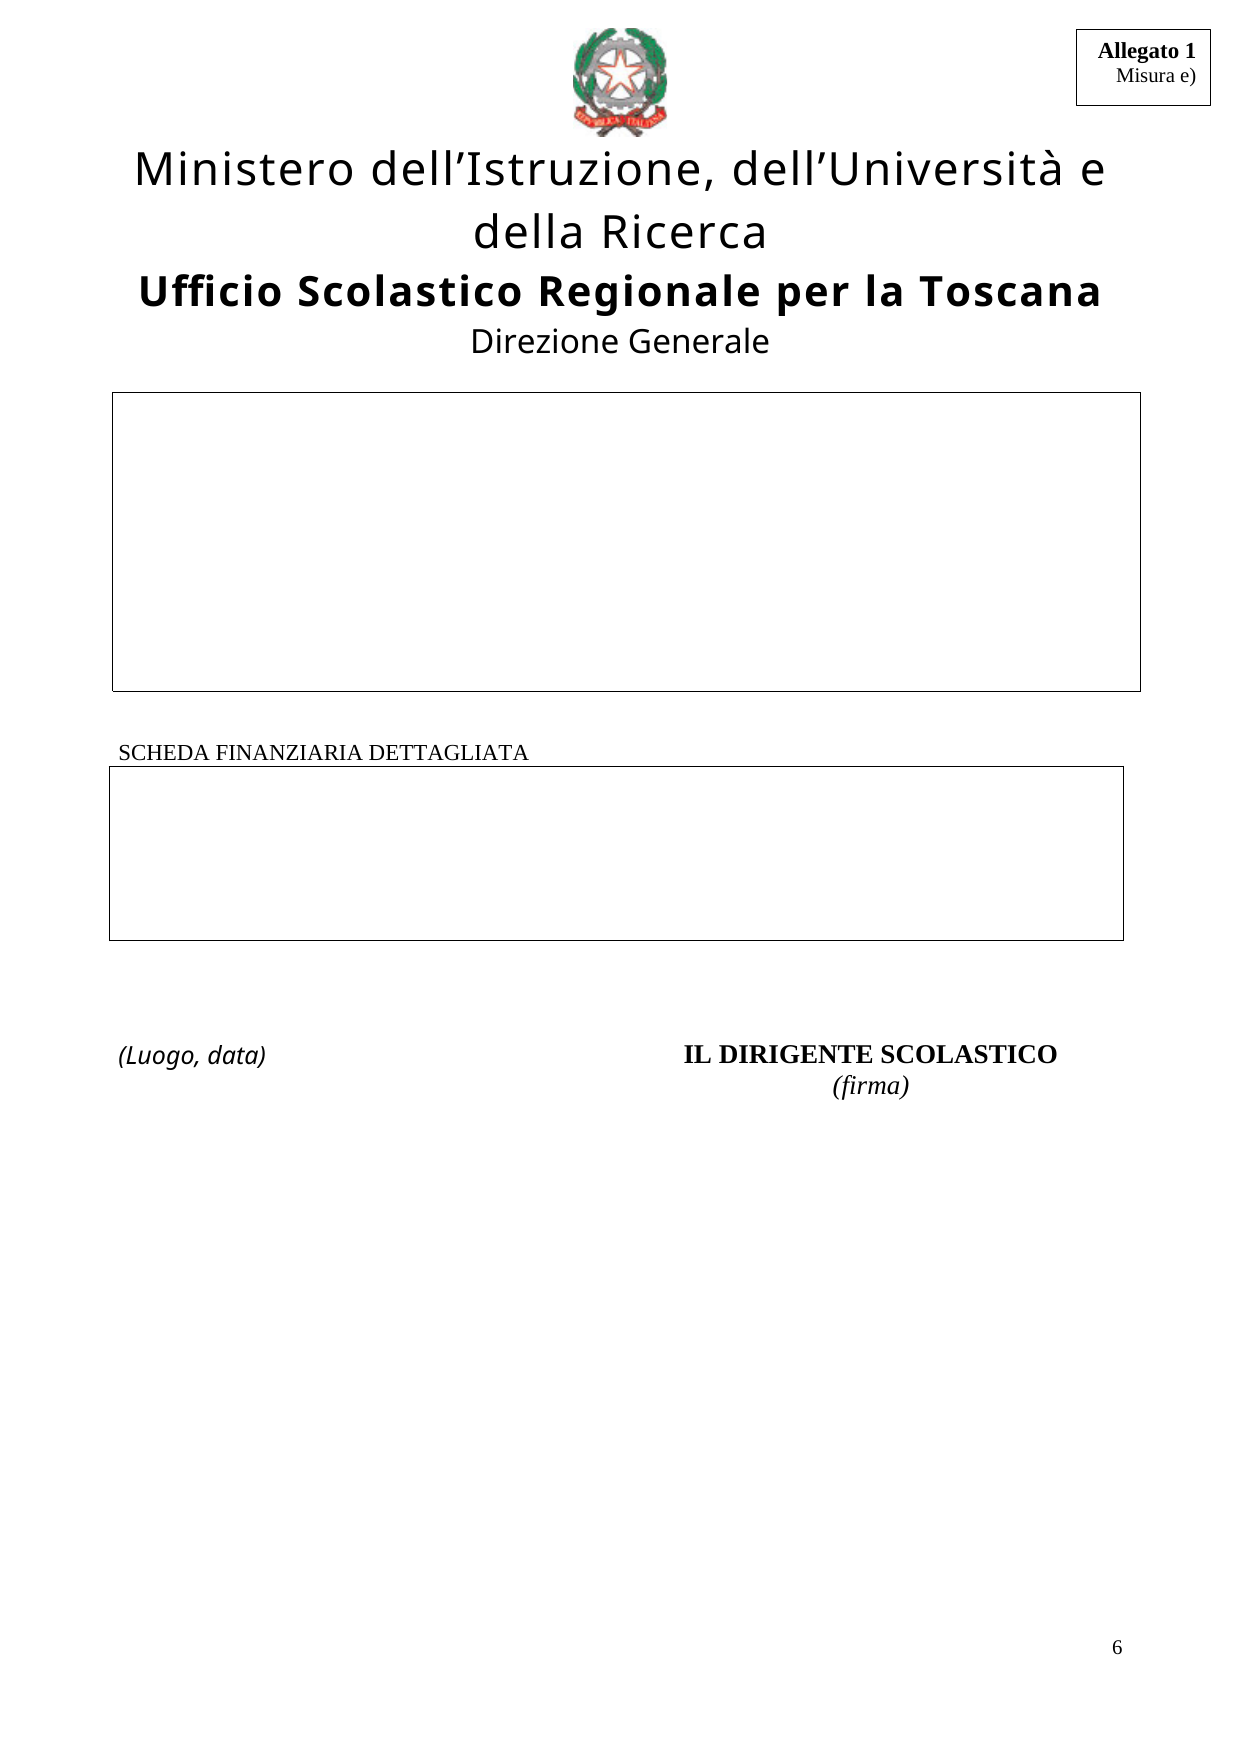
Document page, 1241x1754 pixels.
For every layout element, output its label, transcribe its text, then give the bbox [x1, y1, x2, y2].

picture [573, 28, 668, 137]
table_header (Luogo, data) [107, 1038, 616, 1187]
table_header IL DIRIGENTE SCOLASTICO (firma) [616, 1038, 1125, 1187]
table_header [113, 393, 1140, 691]
text SCHEDA FINANZIARIA DETTAGLIATA [118, 739, 1114, 766]
